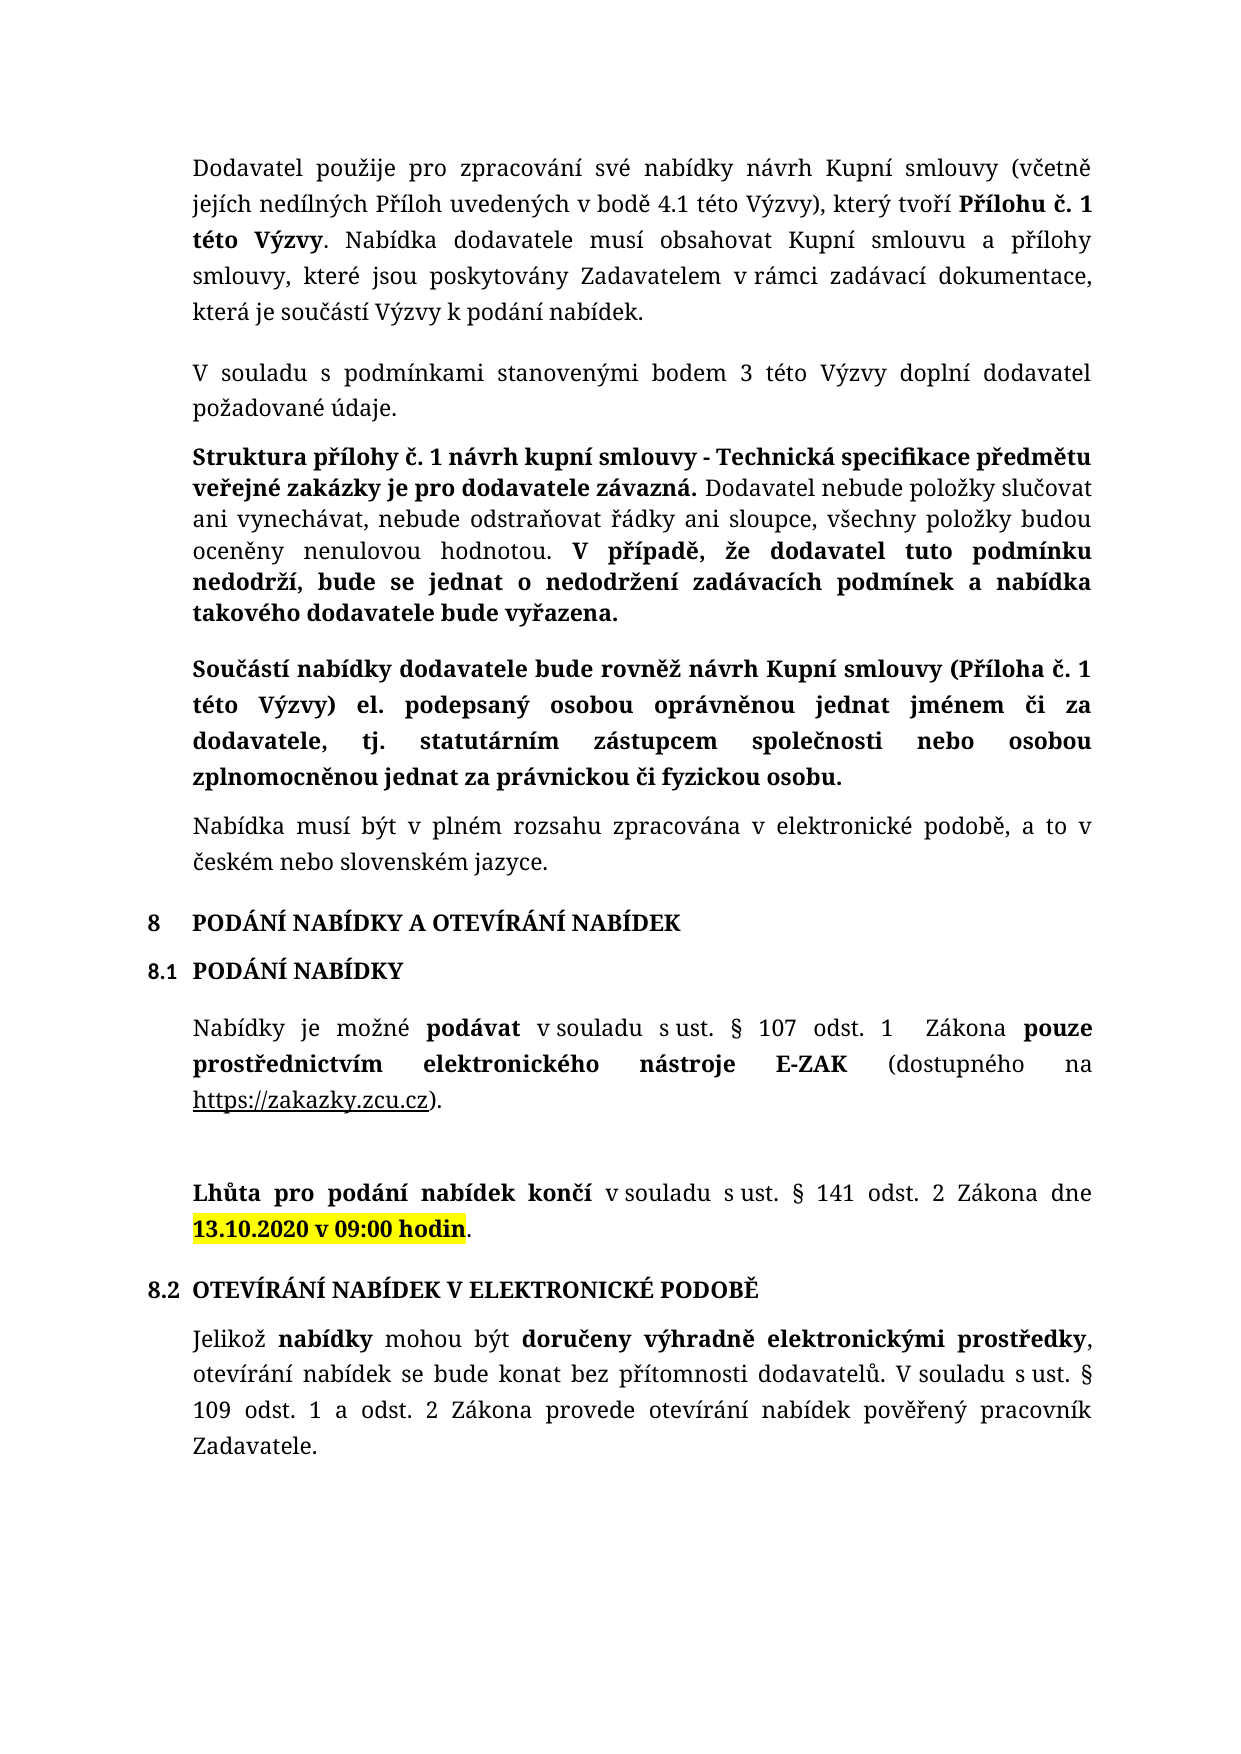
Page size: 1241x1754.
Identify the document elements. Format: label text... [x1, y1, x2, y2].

text Dodavatel použije pro zpracování své nabídky návrh Kupní smlouvy (včetně jejích nedílných Příloh uvedených v bodě 4.1 této Výzvy), který tvoří Přílohu č. 1 této Výzvy. Nabídka dodavatele musí obsahovat Kupní smlouvu a přílohy smlouvy, které jsou poskytovány Zadavatelem v rámci zadávací dokumentace, která je součástí Výzvy k podání nabídek. [192, 152, 1093, 327]
subtitle 8.2 OTEVÍRÁNÍ NABÍDEK V ELEKTRONICKÉ PODOBĚ [148, 1274, 1093, 1305]
text Jelikož nabídky mohou být doručeny výhradně elektronickými prostředky, otevírání nabídek se bude konat bez přítomnosti dodavatelů. V souladu s ust. § 109 odst. 1 a odst. 2 Zákona provede otevírání nabídek pověřený pracovník Zadavatele. [193, 1322, 1093, 1462]
text Nabídky je možné podávat v souladu s ust. § 107 odst. 1 Zákona pouze prostřednictvím elektronického nástroje E-ZAK (dostupného na https://zakazky.zcu.cz). [193, 1012, 1093, 1115]
text 8.1 PODÁNÍ NABÍDKY [148, 955, 1093, 986]
text Struktura přílohy č. 1 návrh kupní smlouvy - Technická specifikace předmětu veřejné zakázky je pro dodavatele závazná. Dodavatel nebude položky slučovat ani vynechávat, nebude odstraňovat řádky ani sloupce, všechny položky budou oceněny nenulovou hodnotou. V případě, že dodavatel tuto podmínku nedodrží, bude se jednat o nedodržení zadávacích podmínek a nabídka takového dodavatele bude vyřazena. [192, 441, 1093, 628]
text Nabídka musí být v plném rozsahu zpracována v elektronické podobě, a to v českém nebo slovenském jazyce. [193, 809, 1093, 877]
text Lhůta pro podání nabídek končí v souladu s ust. § 141 odst. 2 Zákona dne 13.10.2020 v 09:00 hodin. [193, 1177, 1093, 1244]
text V souladu s podmínkami stanovenými bodem 3 této Výzvy doplní dodavatel požadované údaje. [192, 356, 1093, 424]
subtitle 8 PODÁNÍ NABÍDKY A OTEVÍRÁNÍ NABÍDEK [147, 906, 1093, 938]
text Součástí nabídky dodavatele bude rovněž návrh Kupní smlouvy (Příloha č. 1 této Výzvy) el. podepsaný osobou oprávněnou jednat jménem či za dodavatele, tj. statutárním zástupcem společnosti nebo osobou zplnomocněnou jednat za právnickou či fyzickou osobu. [192, 653, 1093, 792]
